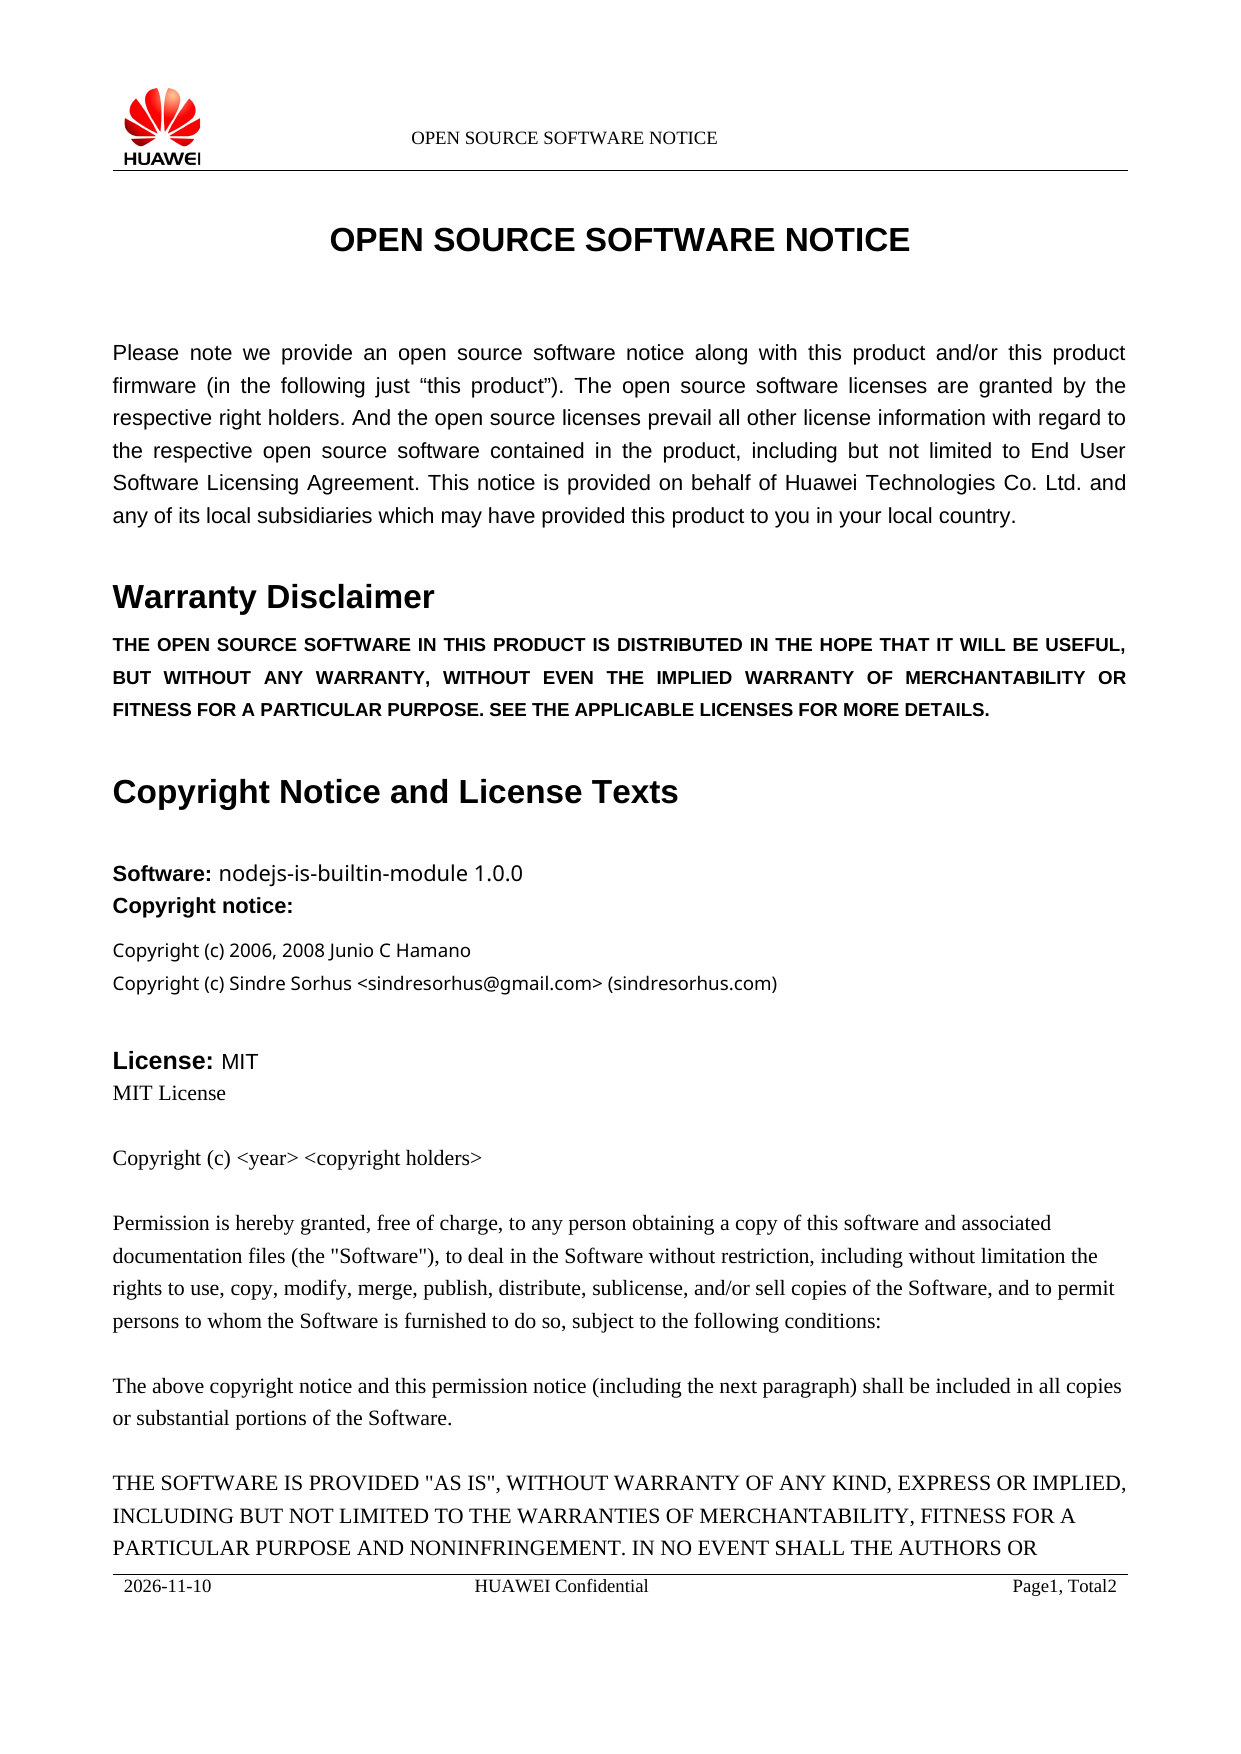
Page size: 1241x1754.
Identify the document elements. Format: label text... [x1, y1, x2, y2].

title Software: nodejs-is-builtin-module 1.0.0 [112, 856, 1128, 889]
text Copyright Notice and License Texts [112, 759, 1128, 824]
text Copyright (c) Sindre Sorhus <sindresorhus@gmail.com> (sindresorhus.com) [112, 966, 1128, 999]
picture [124, 88, 201, 165]
text Warranty Disclaimer [112, 564, 1128, 629]
text Please note we provide an open source software notice along with this product and/or this product firmware (in the following just “this product”). The open source software licenses are granted by the respective right holders. And the open source licenses prevail all other license information with regard to the respective open source software contained in the product, including but not limited to End User Software Licensing Agreement. This notice is provided on behalf of Huawei Technologies Co. Ltd. and any of its local subsidiaries which may have provided this product to you in your local country. [112, 336, 1128, 531]
text The open source software in this product is distributed in the hope that it will be useful, but WITHOUT ANY WARRANTY, without even the implied warranty of MERCHANTABILITY or FITNESS FOR A PARTICULAR PURPOSE. See the applicable licenses for more details. [112, 629, 1128, 726]
text License: MIT [112, 1044, 1128, 1077]
text Copyright (c) 2006, 2008 Junio C Hamano [112, 934, 1128, 966]
text Copyright notice: [112, 889, 1128, 921]
text OPEN SOURCE SOFTWARE NOTICE [112, 206, 1128, 271]
